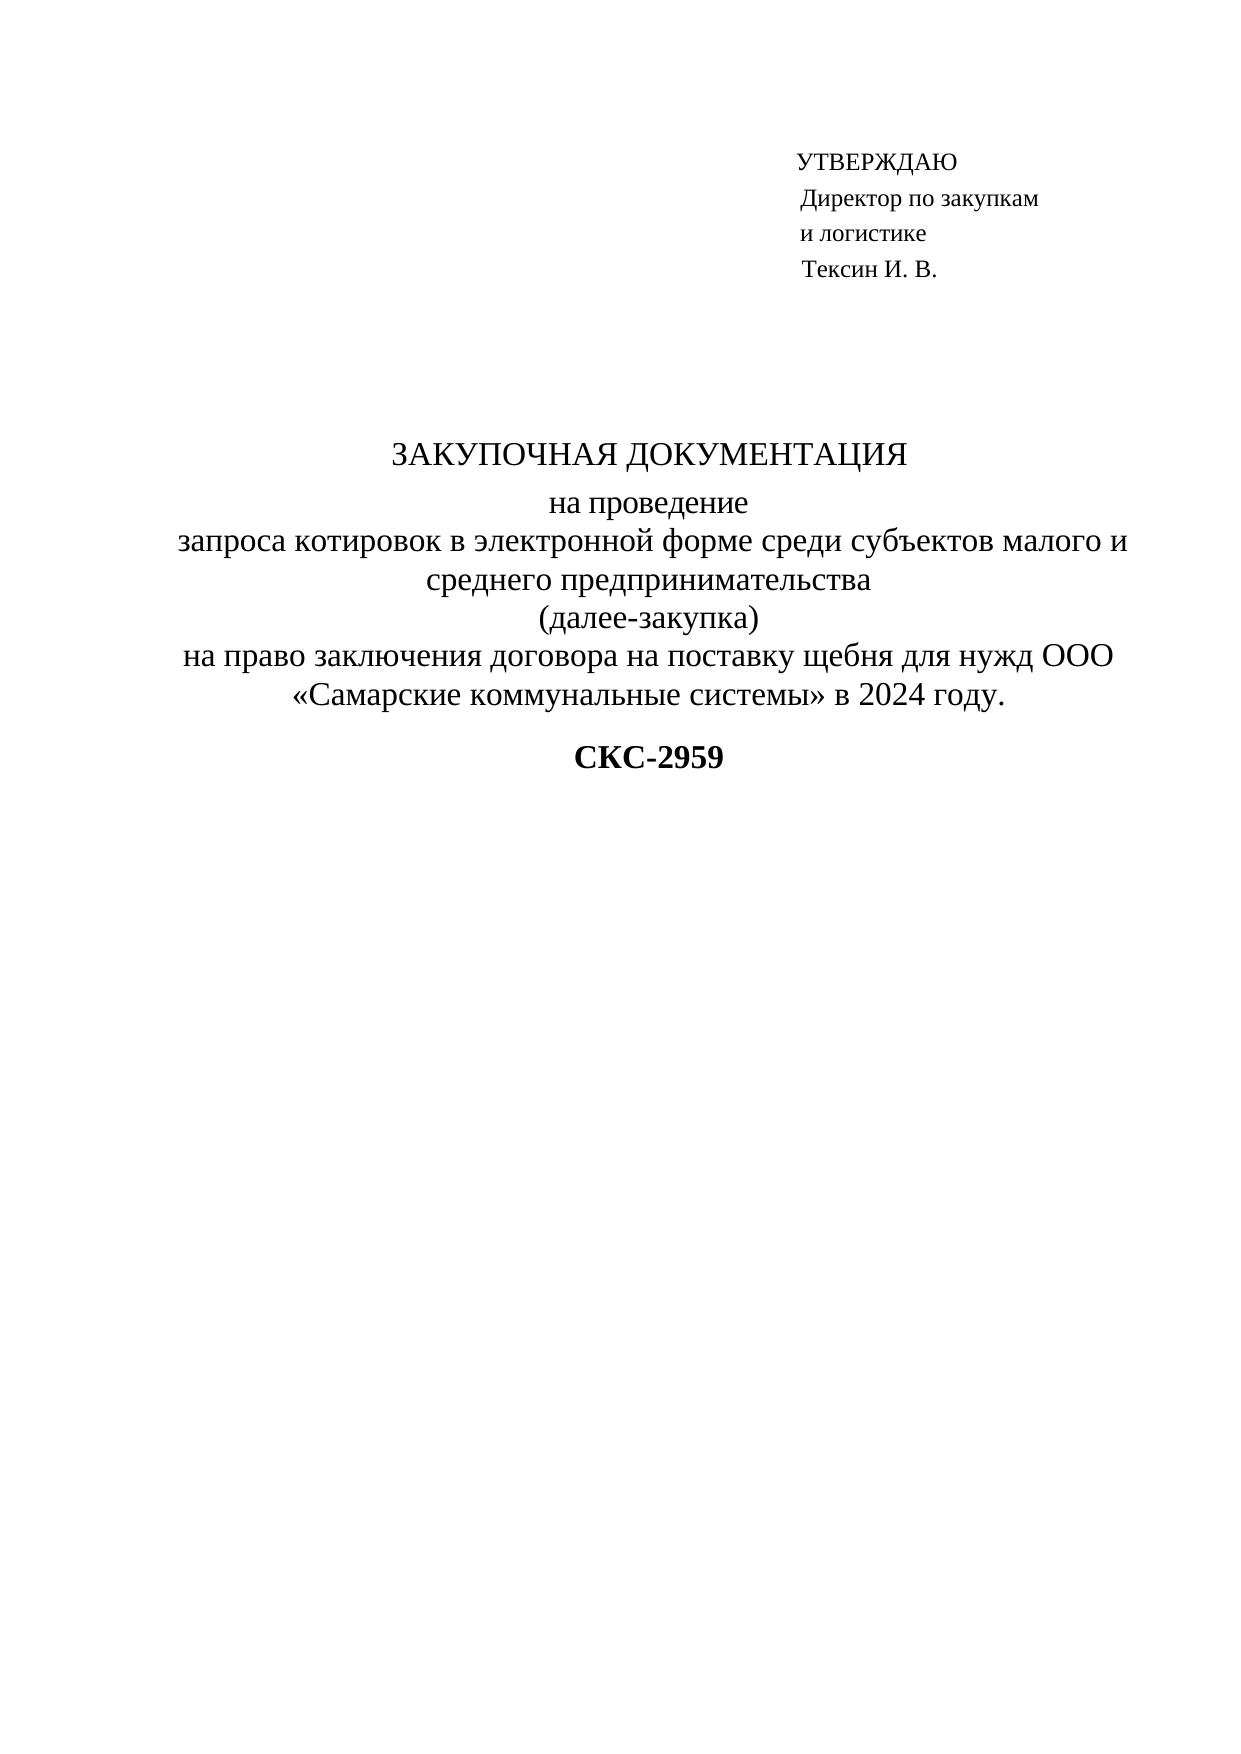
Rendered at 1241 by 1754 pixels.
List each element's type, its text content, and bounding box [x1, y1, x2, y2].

text (далее-закупка) [131, 597, 1166, 635]
text запроса котировок в электронной форме среди субъектов малого и среднего предпринимательства [131, 520, 1166, 597]
text Директор по закупкам [131, 183, 1168, 211]
text на право заключения договора на поставку щебня для нужд ООО «Самарские коммунальные системы» в 2024 году. [131, 635, 1166, 712]
text и логистике [131, 218, 1168, 247]
text СКС-2959 [131, 737, 1166, 775]
text ЗАКУПОЧНАЯ ДОКУМЕНТАЦИЯ [131, 434, 1168, 472]
text УТВЕРЖДАЮ [796, 147, 1168, 175]
text на проведение [131, 482, 1166, 520]
text Тексин И. В. [131, 254, 1168, 283]
